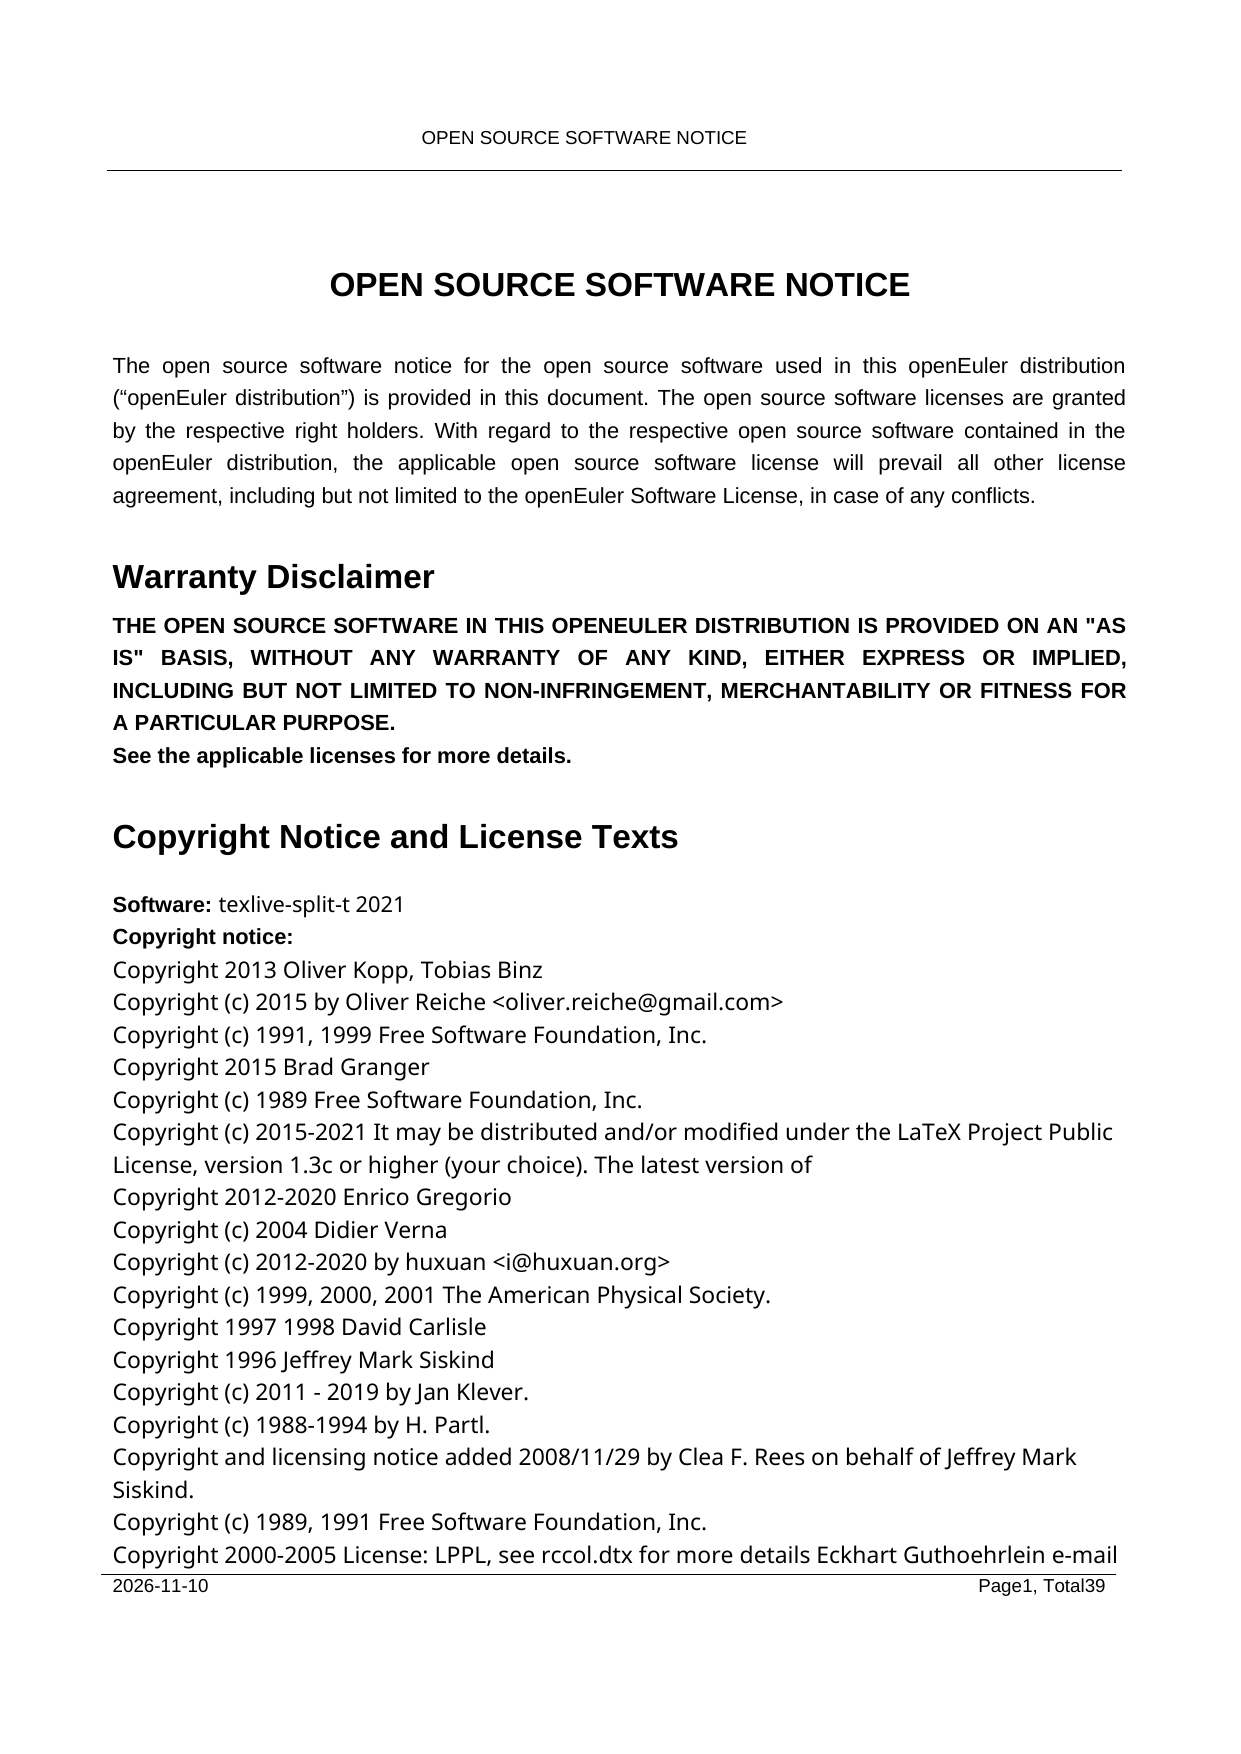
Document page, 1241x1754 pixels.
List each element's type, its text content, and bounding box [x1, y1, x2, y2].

text Warranty Disclaimer [112, 544, 1128, 609]
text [112, 953, 1128, 1571]
text Copyright Notice and License Texts [112, 804, 1128, 869]
text THE OPEN SOURCE SOFTWARE IN THIS OPENEULER DISTRIBUTION IS PROVIDED ON AN "AS IS" BASIS, WITHOUT ANY WARRANTY OF ANY KIND, EITHER EXPRESS OR IMPLIED, INCLUDING BUT NOT LIMITED TO NON-INFRINGEMENT, MERCHANTABILITY OR FITNESS FOR A PARTICULAR PURPOSE. See the applicable licenses for more details. [112, 609, 1128, 771]
text Copyright notice: [112, 921, 1128, 953]
text OPEN SOURCE SOFTWARE NOTICE [112, 251, 1128, 316]
text Software: texlive-split-t 2021 [112, 888, 1128, 921]
text The open source software notice for the open source software used in this openEuler distribution (“openEuler distribution”) is provided in this document. The open source software licenses are granted by the respective right holders. With regard to the respective open source software contained in the openEuler distribution, the applicable open source software license will prevail all other license agreement, including but not limited to the openEuler Software License, in case of any conflicts. [112, 349, 1128, 511]
